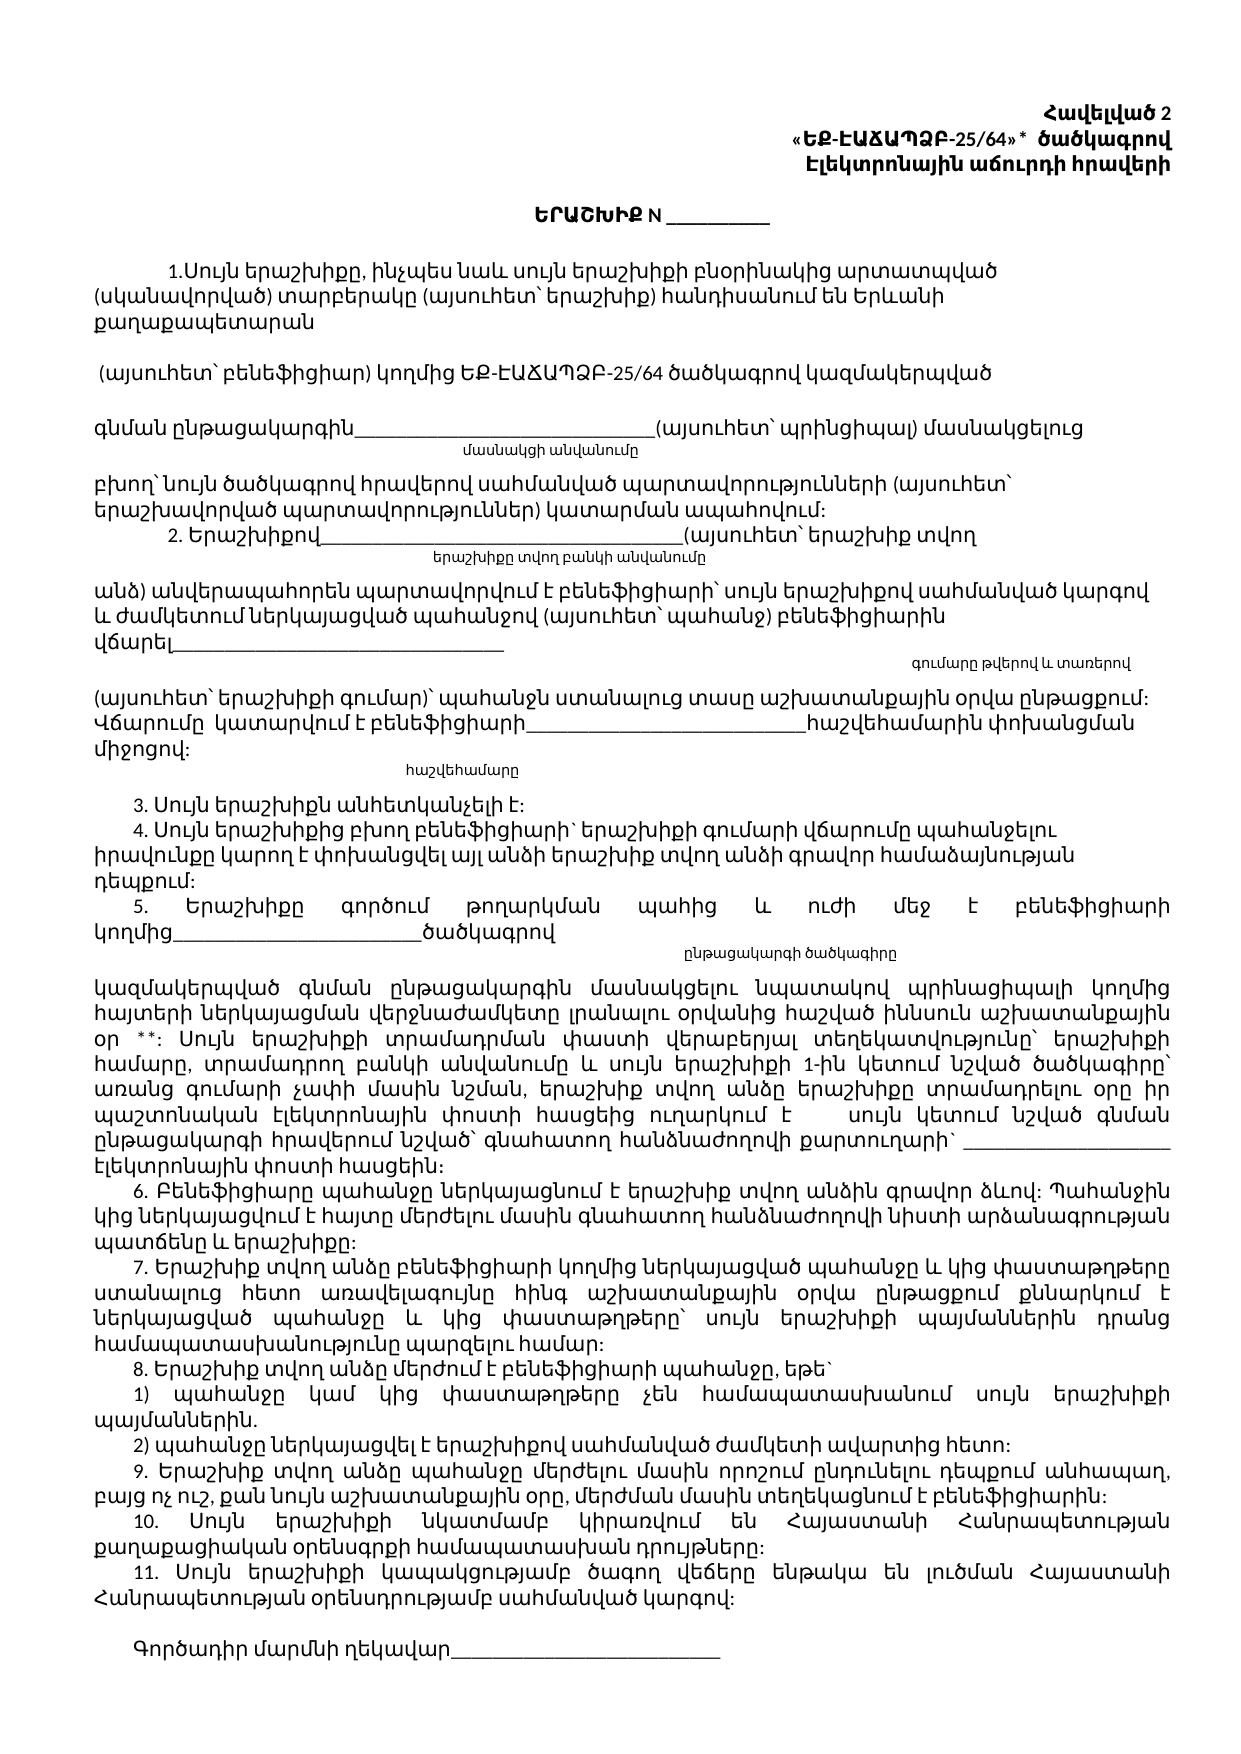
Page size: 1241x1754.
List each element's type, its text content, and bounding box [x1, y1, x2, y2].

text կազմակերպված գնման ընթացակարգին մասնակցելու նպատակով պրինացիպալի կողմից հայտերի ներկայացման վերջնաժամկետը լրանալու օրվանից հաշված իննսուն աշխատանքային օր **: Սույն երաշխիքի տրամադրման փաստի վերաբերյալ տեղեկատվությունը՝ երաշխիքի համարը, տրամադրող բանկի անվանումը և սույն երաշխիքի 1-ին կետում նշված ծածկագիրը՝ առանց գումարի չափի մասին նշման, երաշխիք տվող անձը երաշխիքը տրամադրելու օրը իր պաշտոնական էլեկտրոնային փոստի հասցեից ուղարկում է սույն կետում նշված գնման ընթացակարգի հրավերում նշված՝ գնահատող հանձնաժողովի քարտուղարի` ____________________ էլեկտրոնային փոստի հասցեին։ [94, 975, 1171, 1178]
text ընթացակարգի ծածկագիրը [610, 944, 1171, 975]
text 1.Սույն երաշխիքը, ինչպես նաև սույն երաշխիքի բնօրինակից արտատպված (սկանավորված) տարբերակը (այսուհետ՝ երաշխիք) հանդիսանում են Երևանի քաղաքապետարան [94, 258, 1171, 334]
text Հավելված 2 [94, 100, 1171, 126]
text ԵՐԱՇԽԻՔ N __________ [94, 202, 1171, 227]
text 8. Երաշխիք տվող անձը մերժում է բենեֆիցիարի պահանջը, եթե` [94, 1356, 1171, 1382]
text անձ) անվերապահորեն պարտավորվում է բենեֆիցիարի՝ սույն երաշխիքով սահմանված կարգով և ժամկետում ներկայացված պահանջով (այսուհետ՝ պահանջ) բենեֆիցիարին վճարել________________________________ [94, 578, 1171, 654]
text 11. Սույն երաշխիքի կապակցությամբ ծագող վեճերը ենթակա են լուծման Հայաստանի Հանրապետության օրենսդրությամբ սահմանված կարգով: [94, 1559, 1171, 1610]
text մասնակցի անվանումը [389, 441, 1171, 472]
text հաշվեհամարը [94, 761, 1171, 792]
text Գործադիր մարմնի ղեկավար__________________________ [94, 1636, 1171, 1661]
text 7. Երաշխիք տվող անձը բենեֆիցիարի կողմից ներկայացված պահանջը և կից փաստաթղթերը ստանալուց հետո առավելագույնը հինգ աշխատանքային օրվա ընթացքում քննարկում է ներկայացված պահանջը և կից փաստաթղթերը՝ սույն երաշխիքի պայմաններին դրանց համապատասխանությունը պարզելու համար: [94, 1254, 1171, 1356]
text գումարը թվերով և տառերով [831, 654, 1171, 685]
text բխող՝ նույն ծածկագրով հրավերով սահմանված պարտավորությունների (այսուհետ՝ երաշխավորված պարտավորություններ) կատարման ապահովում: [94, 472, 1171, 522]
text 1) պահանջը կամ կից փաստաթղթերը չեն համապատասխանում սույն երաշխիքի պայմաններին. [94, 1382, 1171, 1432]
text 9. Երաշխիք տվող անձը պահանջը մերժելու մասին որոշում ընդունելու դեպքում անհապաղ, բայց ոչ ուշ, քան նույն աշխատանքային օրը, մերժման մասին տեղեկացնում է բենեֆիցիարին: [94, 1458, 1171, 1509]
text (այսուհետ՝ բենեֆիցիար) կողմից ԵՔ-ԷԱՃԱՊՁԲ-25/64 ծածկագրով կազմակերպված [94, 360, 1171, 416]
text 4. Սույն երաշխիքից բխող բենեֆիցիարի` երաշխիքի գումարի վճարումը պահանջելու իրավունքը կարող է փոխանցվել այլ անձի երաշխիք տվող անձի գրավոր համաձայնության դեպքում: [94, 817, 1171, 893]
text «ԵՔ-ԷԱՃԱՊՁԲ-25/64»* ծածկագրով [94, 126, 1171, 151]
text 2. Երաշխիքով___________________________________(այսուհետ՝ երաշխիք տվող [94, 522, 1171, 548]
text 3. Սույն երաշխիքն անհետկանչելի է: [94, 792, 1171, 817]
text երաշխիքը տվող բանկի անվանումը [94, 548, 1171, 578]
text Էլեկտրոնային աճուրդի հրավերի [94, 151, 1171, 177]
text 10. Սույն երաշխիքի նկատմամբ կիրառվում են Հայաստանի Հանրապետության քաղաքացիական օրենսգրքի համապատասխան դրույթները: [94, 1509, 1171, 1559]
text գնման ընթացակարգին_____________________________(այսուհետ՝ պրինցիպալ) մասնակցելուց [94, 416, 1171, 441]
text 2) պահանջը ներկայացվել է երաշխիքով սահմանված ժամկետի ավարտից հետո: [94, 1432, 1171, 1458]
text (այսուհետ՝ երաշխիքի գումար)՝ պահանջն ստանալուց տասը աշխատանքային օրվա ընթացքում: Վճարումը կատարվում է բենեֆիցիարի___________________________հաշվեհամարին փոխանցման միջոցով: [94, 685, 1171, 761]
text 5. Երաշխիքը գործում թողարկման պահից և ուժի մեջ է բենեֆիցիարի կողմից________________________ծածկագրով [94, 893, 1171, 944]
text 6. Բենեֆիցիարը պահանջը ներկայացնում է երաշխիք տվող անձին գրավոր ձևով: Պահանջին կից ներկայացվում է հայտը մերժելու մասին գնահատող հանձնաժողովի նիստի արձանագրության պատճենը և երաշխիքը: [94, 1178, 1171, 1254]
